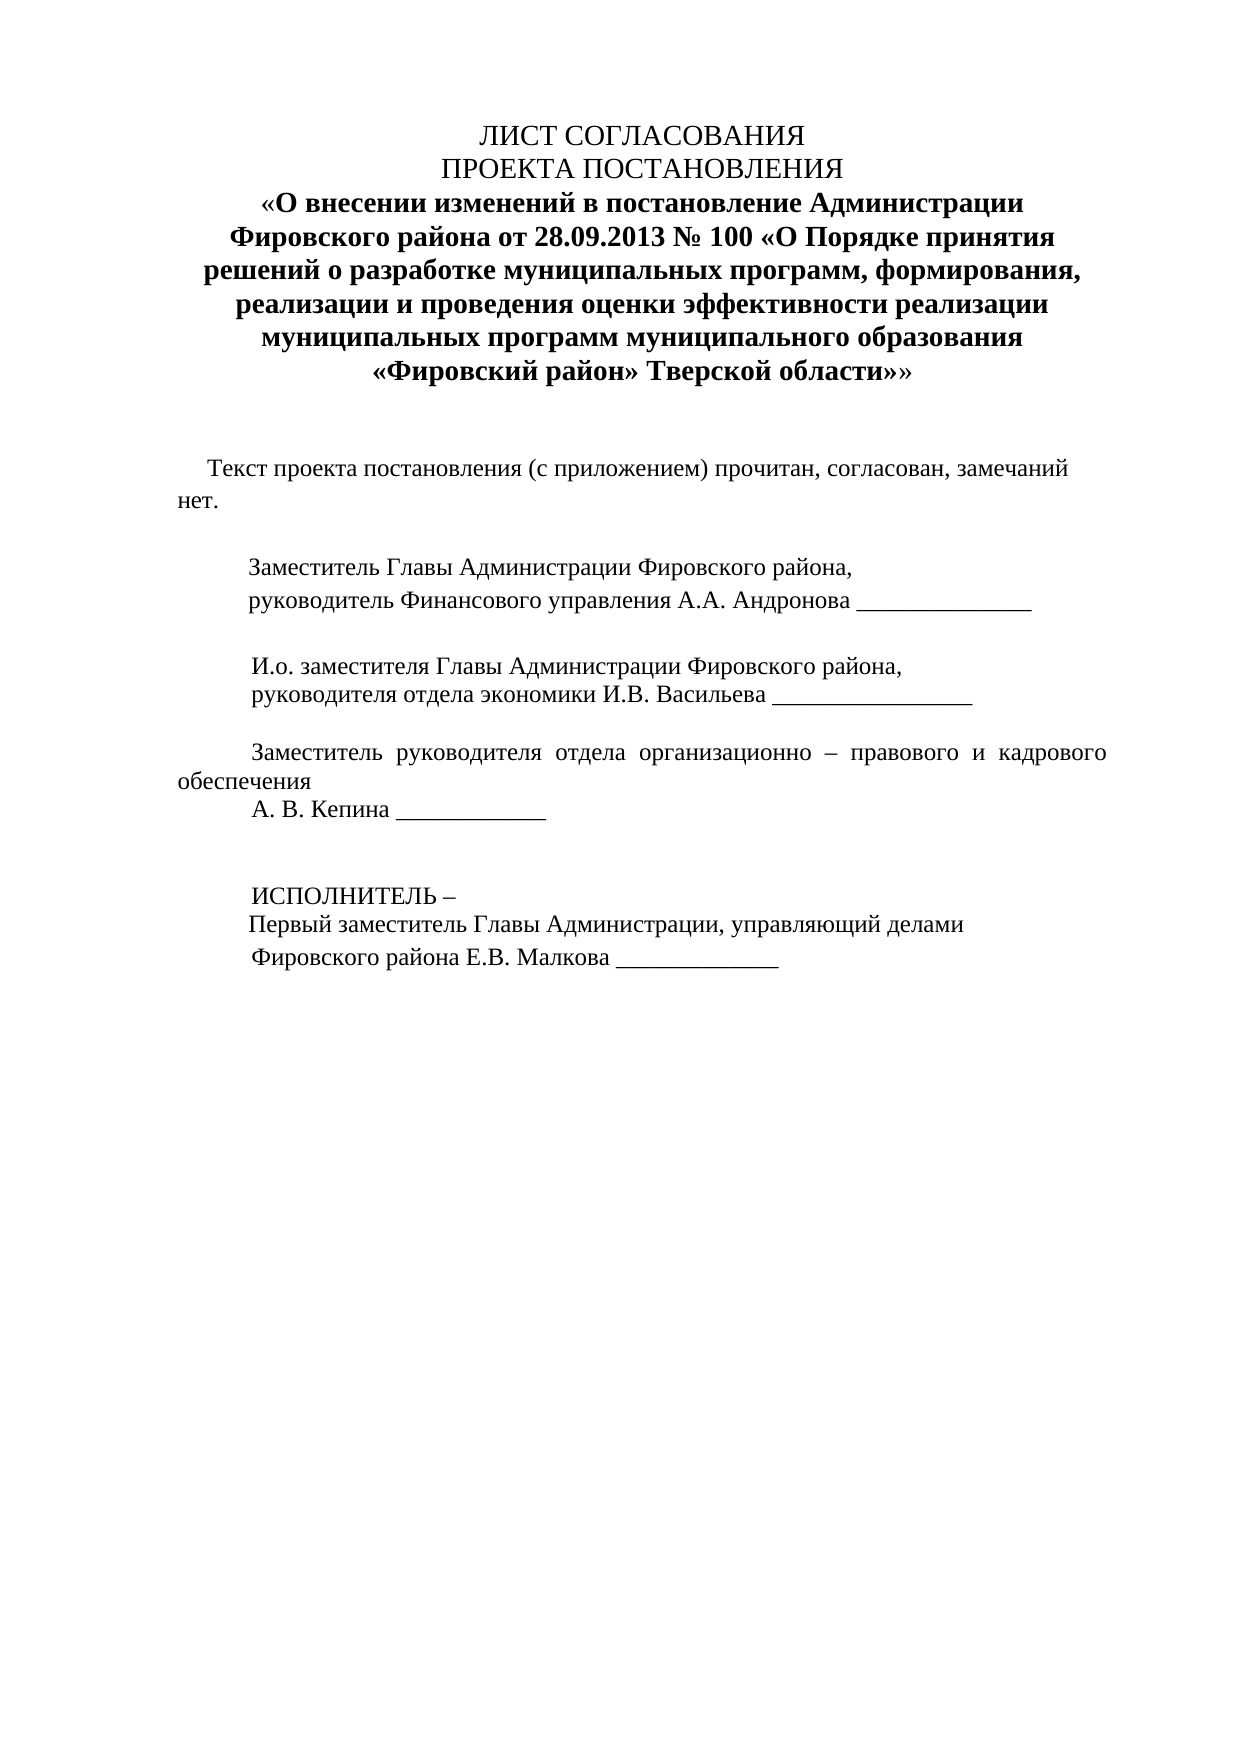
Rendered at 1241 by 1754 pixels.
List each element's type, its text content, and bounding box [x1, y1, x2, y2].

text руководитель Финансового управления А.А. Андронова ______________ [177, 585, 1107, 613]
text Первый заместитель Главы Администрации, управляющий делами [177, 909, 1107, 938]
text Заместитель руководителя отдела организационно – правового и кадрового обеспечения [177, 737, 1107, 794]
text ПРОЕКТА ПОСТАНОВЛЕНИЯ [177, 152, 1107, 185]
text ЛИСТ СОГЛАСОВАНИЯ [177, 118, 1107, 152]
text И.о. заместителя Главы Администрации Фировского района, [177, 651, 1107, 679]
text Заместитель Главы Администрации Фировского района, [177, 552, 1107, 580]
text Текст проекта постановления (с приложением) прочитан, согласован, замечаний нет. [177, 453, 1107, 514]
text «О внесении изменений в постановление Администрации Фировского района от 28.09.2013 № 100 «О Порядке принятия решений о разработке муниципальных программ, формирования, реализации и проведения оценки эффективности реализации муниципальных программ муниципального образования «Фировский район» Тверской области»» [177, 185, 1107, 386]
text ИСПОЛНИТЕЛЬ – [177, 881, 1107, 909]
text руководителя отдела экономики И.В. Васильева ________________ [177, 679, 1107, 708]
text А. В. Кепина ____________ [177, 794, 1107, 823]
text Фировского района Е.В. Малкова _____________ [177, 942, 1107, 971]
